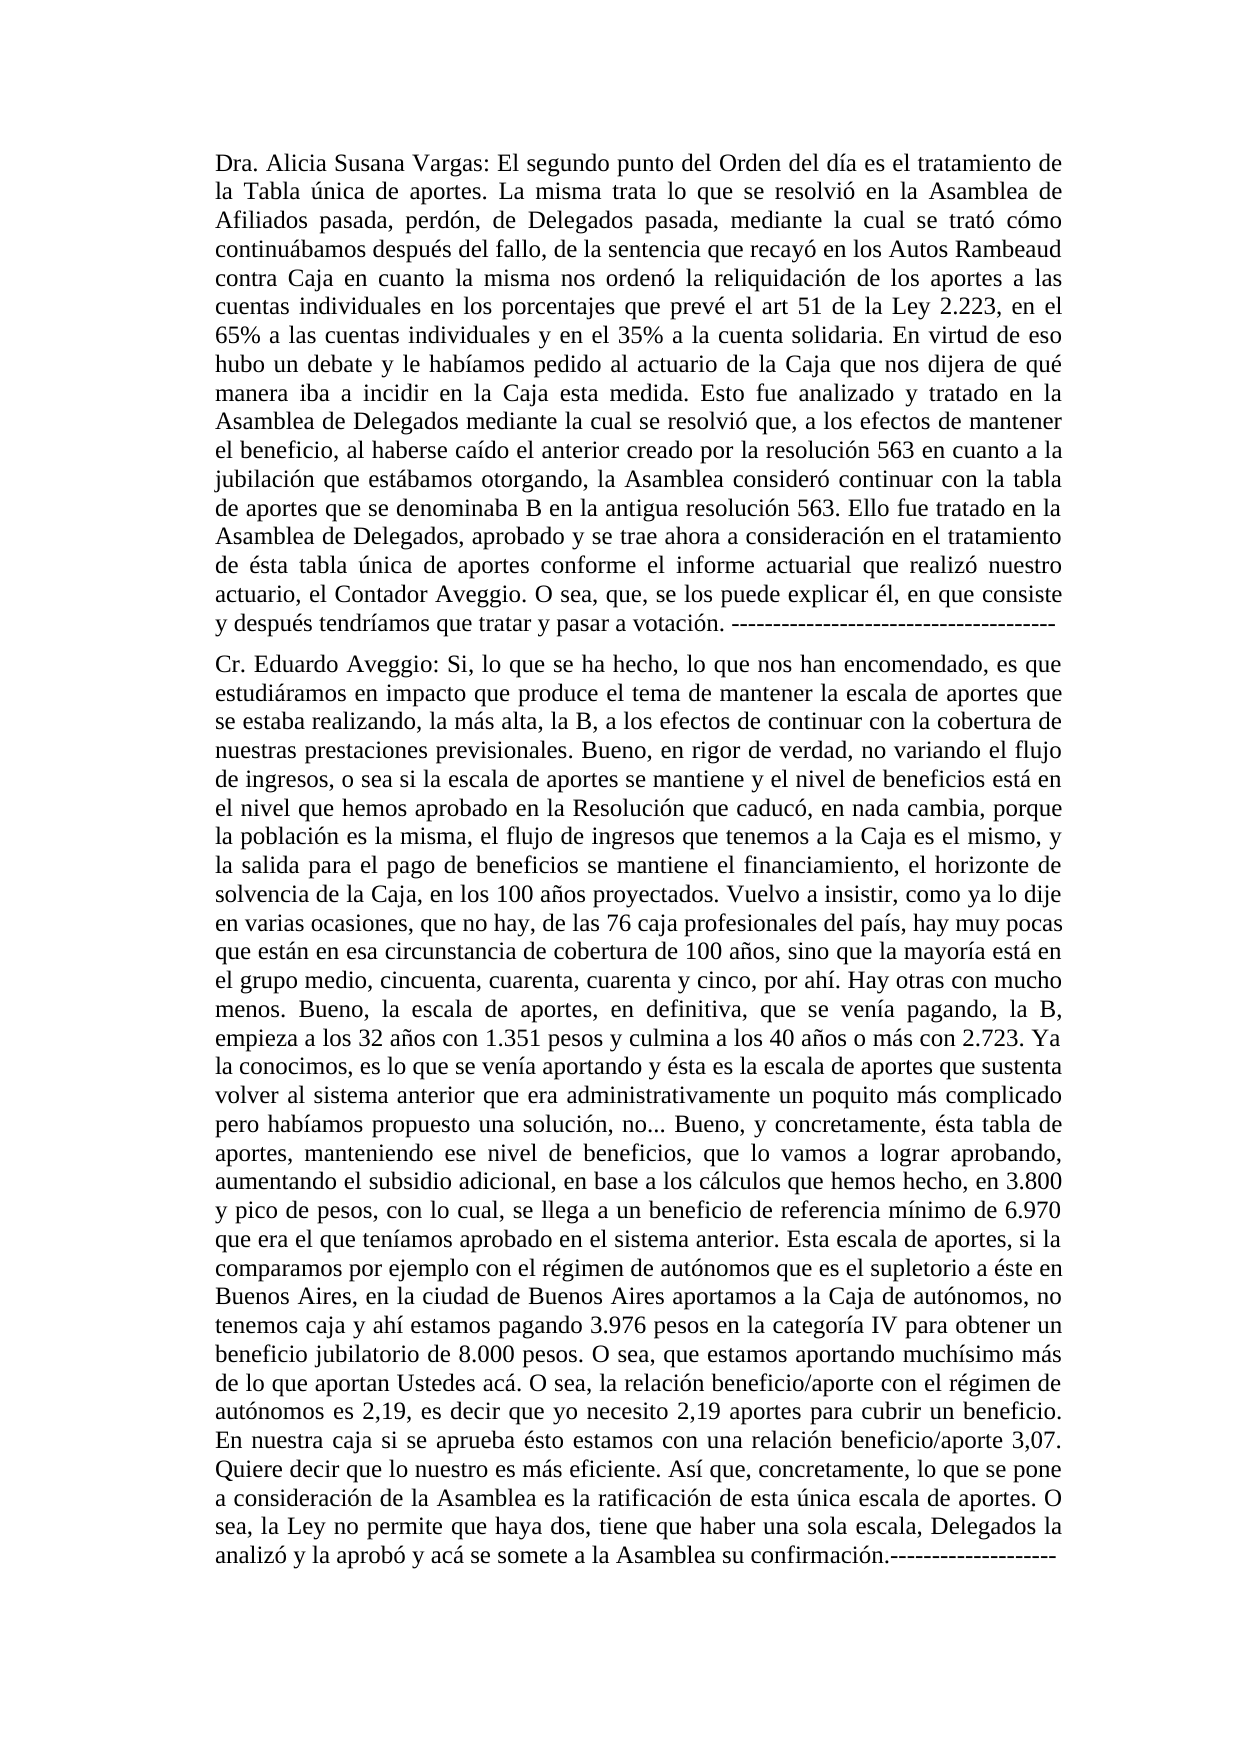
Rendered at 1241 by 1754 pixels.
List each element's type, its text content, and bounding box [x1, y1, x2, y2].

text Dra. Alicia Susana Vargas: El segundo punto del Orden del día es el tratamiento de la Tabla única de aportes. La misma trata lo que se resolvió en la Asamblea de Afiliados pasada, perdón, de Delegados pasada, mediante la cual se trató cómo continuábamos después del fallo, de la sentencia que recayó en los Autos Rambeaud contra Caja en cuanto la misma nos ordenó la reliquidación de los aportes a las cuentas individuales en los porcentajes que prevé el art 51 de la Ley 2.223, en el 65% a las cuentas individuales y en el 35% a la cuenta solidaria. En virtud de eso hubo un debate y le habíamos pedido al actuario de la Caja que nos dijera de qué manera iba a incidir en la Caja esta medida. Esto fue analizado y tratado en la Asamblea de Delegados mediante la cual se resolvió que, a los efectos de mantener el beneficio, al haberse caído el anterior creado por la resolución 563 en cuanto a la jubilación que estábamos otorgando, la Asamblea consideró continuar con la tabla de aportes que se denominaba B en la antigua resolución 563. Ello fue tratado en la Asamblea de Delegados, aprobado y se trae ahora a consideración en el tratamiento de ésta tabla única de aportes conforme el informe actuarial que realizó nuestro actuario, el Contador Aveggio. O sea, que, se los puede explicar él, en que consiste y después tendríamos que tratar y pasar a votación. --------------------------------------- [215, 148, 1063, 636]
text Cr. Eduardo Aveggio: Si, lo que se ha hecho, lo que nos han encomendado, es que estudiáramos en impacto que produce el tema de mantener la escala de aportes que se estaba realizando, la más alta, la B, a los efectos de continuar con la cobertura de nuestras prestaciones previsionales. Bueno, en rigor de verdad, no variando el flujo de ingresos, o sea si la escala de aportes se mantiene y el nivel de beneficios está en el nivel que hemos aprobado en la Resolución que caducó, en nada cambia, porque la población es la misma, el flujo de ingresos que tenemos a la Caja es el mismo, y la salida para el pago de beneficios se mantiene el financiamiento, el horizonte de solvencia de la Caja, en los 100 años proyectados. Vuelvo a insistir, como ya lo dije en varias ocasiones, que no hay, de las 76 caja profesionales del país, hay muy pocas que están en esa circunstancia de cobertura de 100 años, sino que la mayoría está en el grupo medio, cincuenta, cuarenta, cuarenta y cinco, por ahí. Hay otras con mucho menos. Bueno, la escala de aportes, en definitiva, que se venía pagando, la B, empieza a los 32 años con 1.351 pesos y culmina a los 40 años o más con 2.723. Ya la conocimos, es lo que se venía aportando y ésta es la escala de aportes que sustenta volver al sistema anterior que era administrativamente un poquito más complicado pero habíamos propuesto una solución, no... Bueno, y concretamente, ésta tabla de aportes, manteniendo ese nivel de beneficios, que lo vamos a lograr aprobando, aumentando el subsidio adicional, en base a los cálculos que hemos hecho, en 3.800 y pico de pesos, con lo cual, se llega a un beneficio de referencia mínimo de 6.970 que era el que teníamos aprobado en el sistema anterior. Esta escala de aportes, si la comparamos por ejemplo con el régimen de autónomos que es el supletorio a éste en Buenos Aires, en la ciudad de Buenos Aires aportamos a la Caja de autónomos, no tenemos caja y ahí estamos pagando 3.976 pesos en la categoría IV para obtener un beneficio jubilatorio de 8.000 pesos. O sea, que estamos aportando muchísimo más de lo que aportan Ustedes acá. O sea, la relación beneficio/aporte con el régimen de autónomos es 2,19, es decir que yo necesito 2,19 aportes para cubrir un beneficio. En nuestra caja si se aprueba ésto estamos con una relación beneficio/aporte 3,07. Quiere decir que lo nuestro es más eficiente. Así que, concretamente, lo que se pone a consideración de la Asamblea es la ratificación de esta única escala de aportes. O sea, la Ley no permite que haya dos, tiene que haber una sola escala, Delegados la analizó y la aprobó y acá se somete a la Asamblea su confirmación.-------------------- [215, 649, 1063, 1569]
